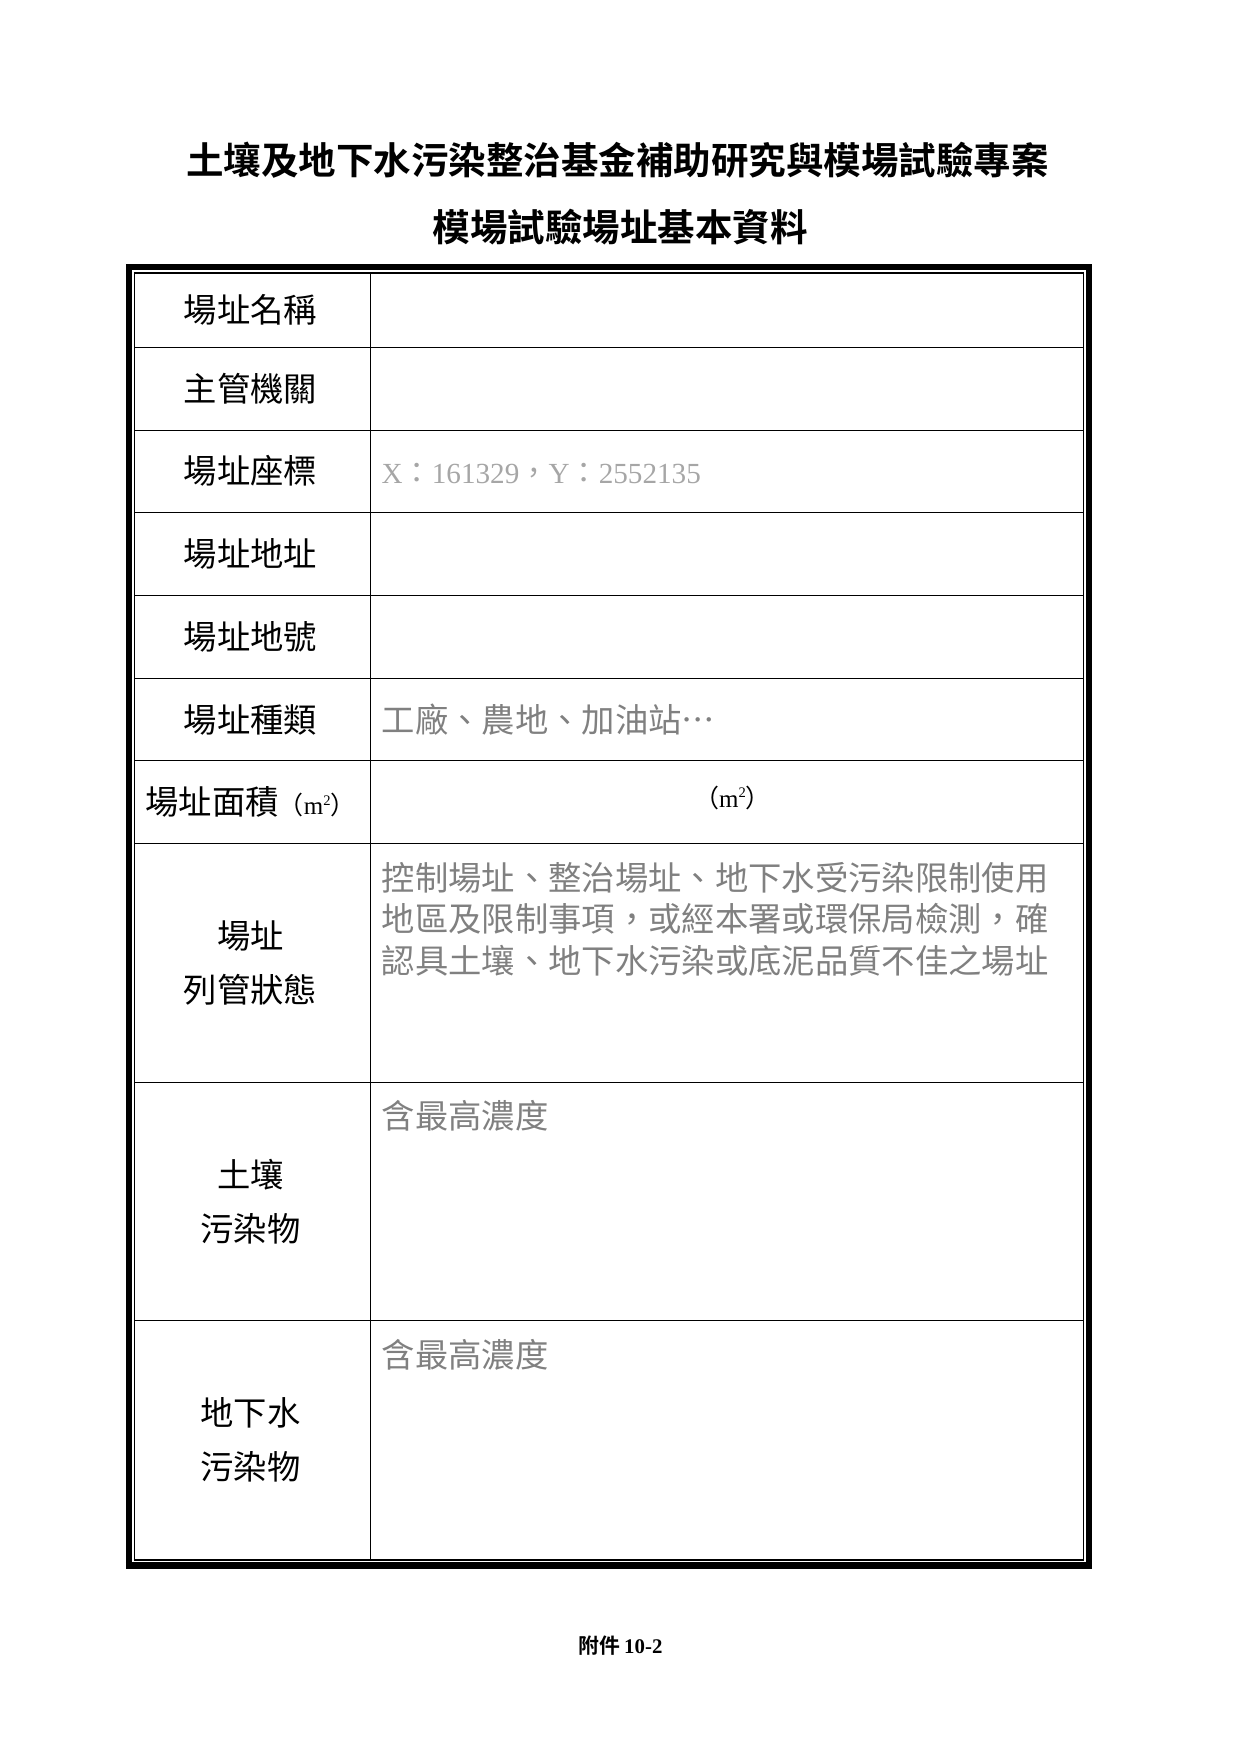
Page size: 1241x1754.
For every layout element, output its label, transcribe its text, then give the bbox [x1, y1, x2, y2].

table_cell 土壤 污染物 [135, 1083, 370, 1320]
table_cell 場址 列管狀態 [135, 844, 370, 1082]
table_cell 控制場址、整治場址、地下水受污染限制使用地區及限制事項，或經本署或環保局檢測，確認具土壤、地下水污染或底泥品質不佳之場址 [371, 844, 1083, 1082]
table_header [371, 274, 1083, 347]
table_cell 場址地號 [135, 596, 370, 678]
table_cell 場址面積（m2） [135, 761, 370, 843]
table_cell 主管機關 [135, 348, 370, 429]
table_cell 含最高濃度 [371, 1321, 1083, 1559]
table_cell （m2） [371, 761, 1083, 843]
table_cell 含最高濃度 [371, 1083, 1083, 1320]
table_cell [371, 513, 1083, 595]
table_cell X：161329，Y：2552135 [371, 431, 1083, 512]
table_cell 場址座標 [135, 431, 370, 512]
text 模場試驗場址基本資料 [142, 197, 1098, 252]
table_cell [371, 596, 1083, 678]
table_header 場址名稱 [135, 274, 370, 347]
table_cell 場址地址 [135, 513, 370, 595]
table_cell 場址種類 [135, 679, 370, 760]
table_cell 地下水 污染物 [135, 1321, 370, 1559]
table_cell [371, 348, 1083, 429]
table_cell 工廠、農地、加油站… [371, 679, 1083, 760]
text 土壤及地下水污染整治基金補助研究與模場試驗專案 [97, 131, 1137, 185]
